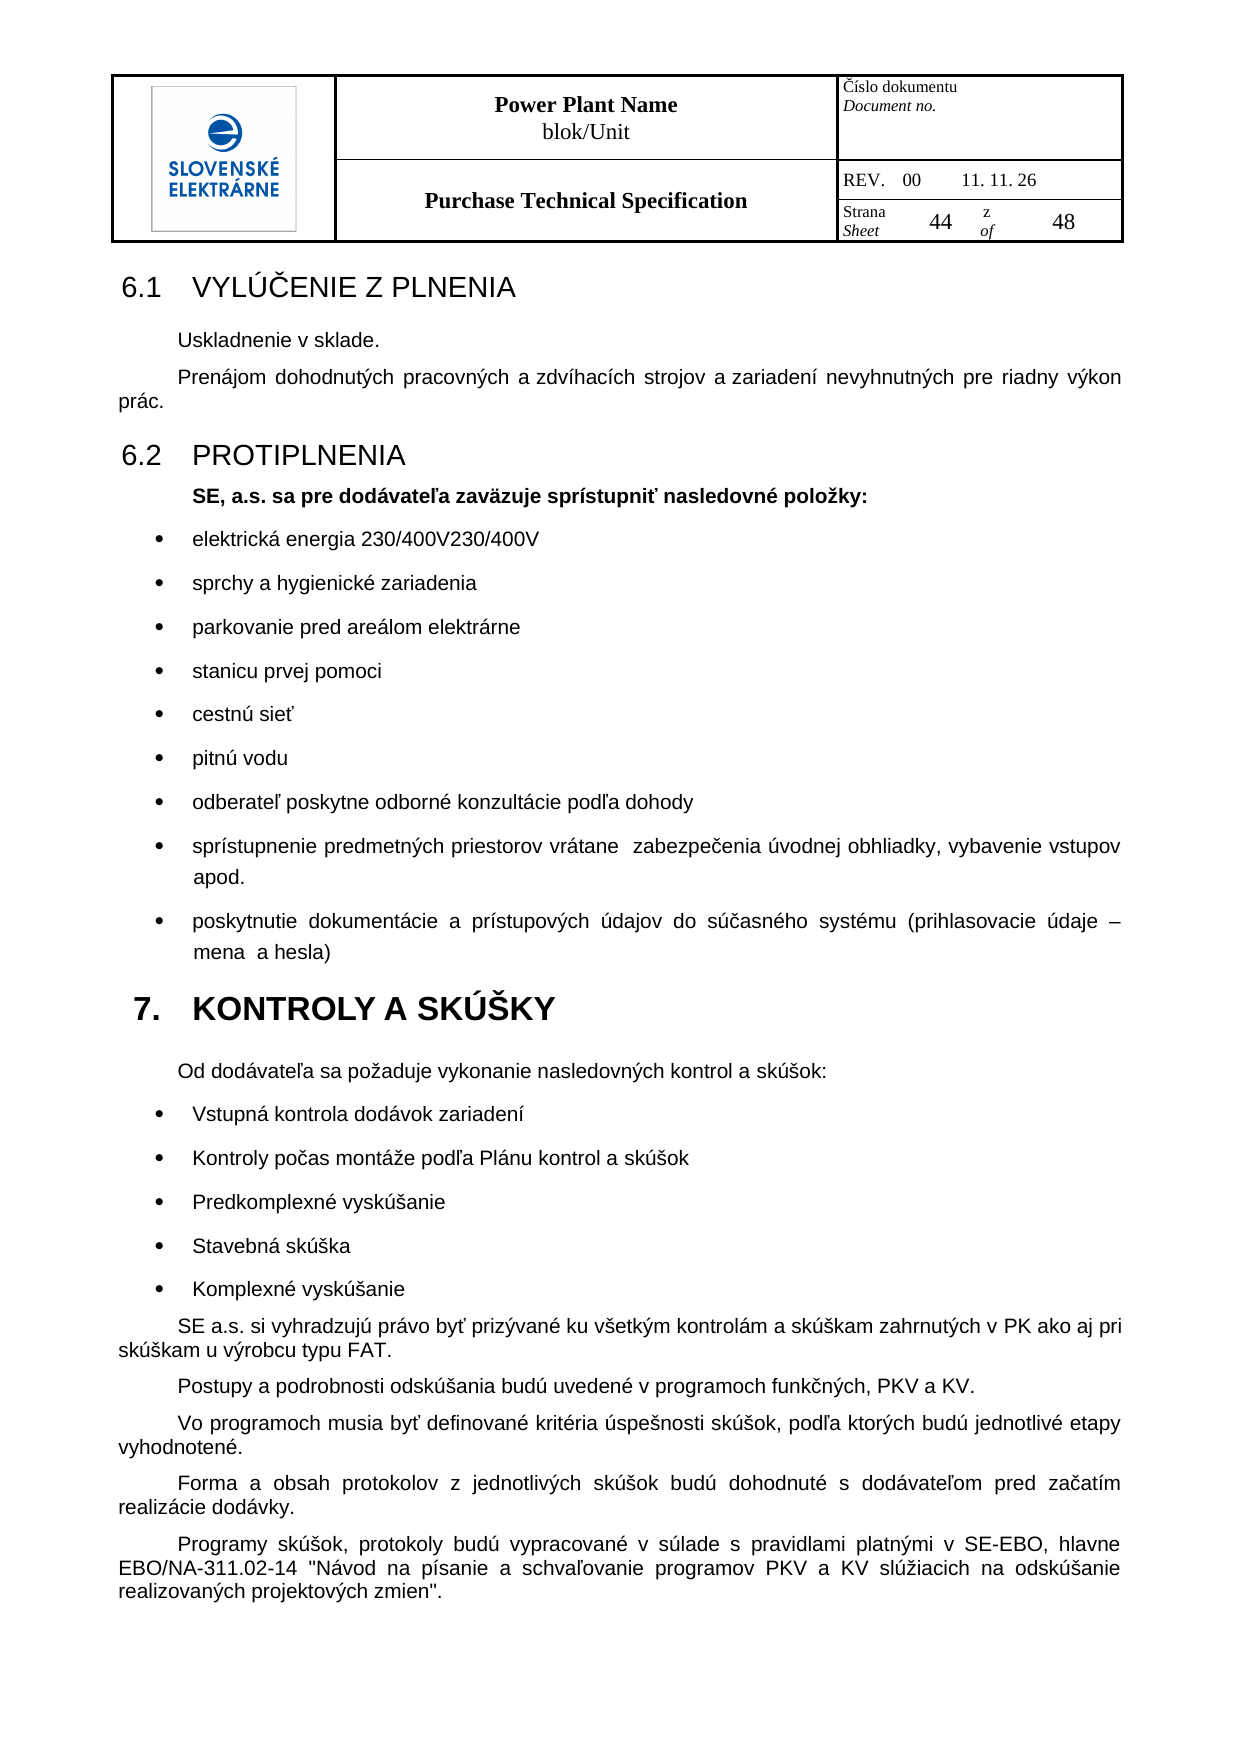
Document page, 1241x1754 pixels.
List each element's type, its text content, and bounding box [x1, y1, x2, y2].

text Uskladnenie v sklade. [118, 328, 1122, 352]
text Od dodávateľa sa požaduje vykonanie nasledovných kontrol a skúšok: [118, 1058, 1122, 1082]
subtitle vylúčenie z plnenia [121, 270, 1122, 303]
text SE a.s. si vyhradzujú právo byť prizývané ku všetkým kontrolám a skúškam zahrnutých v PK ako aj pri skúškam u výrobcu typu FAT. [118, 1314, 1122, 1362]
list stanicu prvej pomoci [156, 651, 1122, 683]
list Stavebná skúška [156, 1226, 1122, 1257]
list poskytnutie dokumentácie a prístupových údajov do súčasného systému (prihlasovacie údaje – mena a hesla) [156, 901, 1122, 964]
list Predkomplexné vyskúšanie [156, 1182, 1122, 1214]
picture [151, 86, 297, 232]
list sprístupnenie predmetných priestorov vrátane zabezpečenia úvodnej obhliadky, vybavenie vstupov apod. [156, 826, 1122, 889]
text Postupy a podrobnosti odskúšania budú uvedené v programoch funkčných, PKV a KV. [118, 1374, 1122, 1398]
list Kontroly počas montáže podľa Plánu kontrol a skúšok [156, 1139, 1122, 1170]
list Komplexné vyskúšanie [156, 1270, 1122, 1301]
list cestnú sieť [156, 695, 1122, 726]
list parkovanie pred areálom elektrárne [156, 608, 1122, 639]
text Programy skúšok, protokoly budú vypracované v súlade s pravidlami platnými v SE-EBO, hlavne EBO/NA-311.02-14 "Návod na písanie a schvaľovanie programov PKV a KV slúžiacich na odskúšanie realizovaných projektových zmien". [118, 1531, 1122, 1603]
list Vstupná kontrola dodávok zariadení [156, 1095, 1122, 1126]
list sprchy a hygienické zariadenia [156, 564, 1122, 595]
list elektrická energia 230/400V230/400V [156, 520, 1122, 551]
text Forma a obsah protokolov z jednotlivých skúšok budú dohodnuté s dodávateľom pred začatím realizácie dodávky. [118, 1471, 1122, 1519]
list odberateľ poskytne odborné konzultácie podľa dohody [156, 783, 1122, 814]
list pitnú vodu [156, 739, 1122, 770]
text Vo programoch musia byť definované kritéria úspešnosti skúšok, podľa ktorých budú jednotlivé etapy vyhodnotené. [118, 1411, 1122, 1458]
subtitle Kontroly a skúšky [133, 989, 1122, 1027]
text Prenájom dohodnutých pracovných a zdvíhacích strojov a zariadení nevyhnutných pre riadny výkon prác. [118, 365, 1122, 413]
text SE, a.s. sa pre dodávateľa zaväzuje sprístupniť nasledovné položky: [192, 484, 1122, 508]
subtitle protiplnenia [121, 438, 1122, 471]
